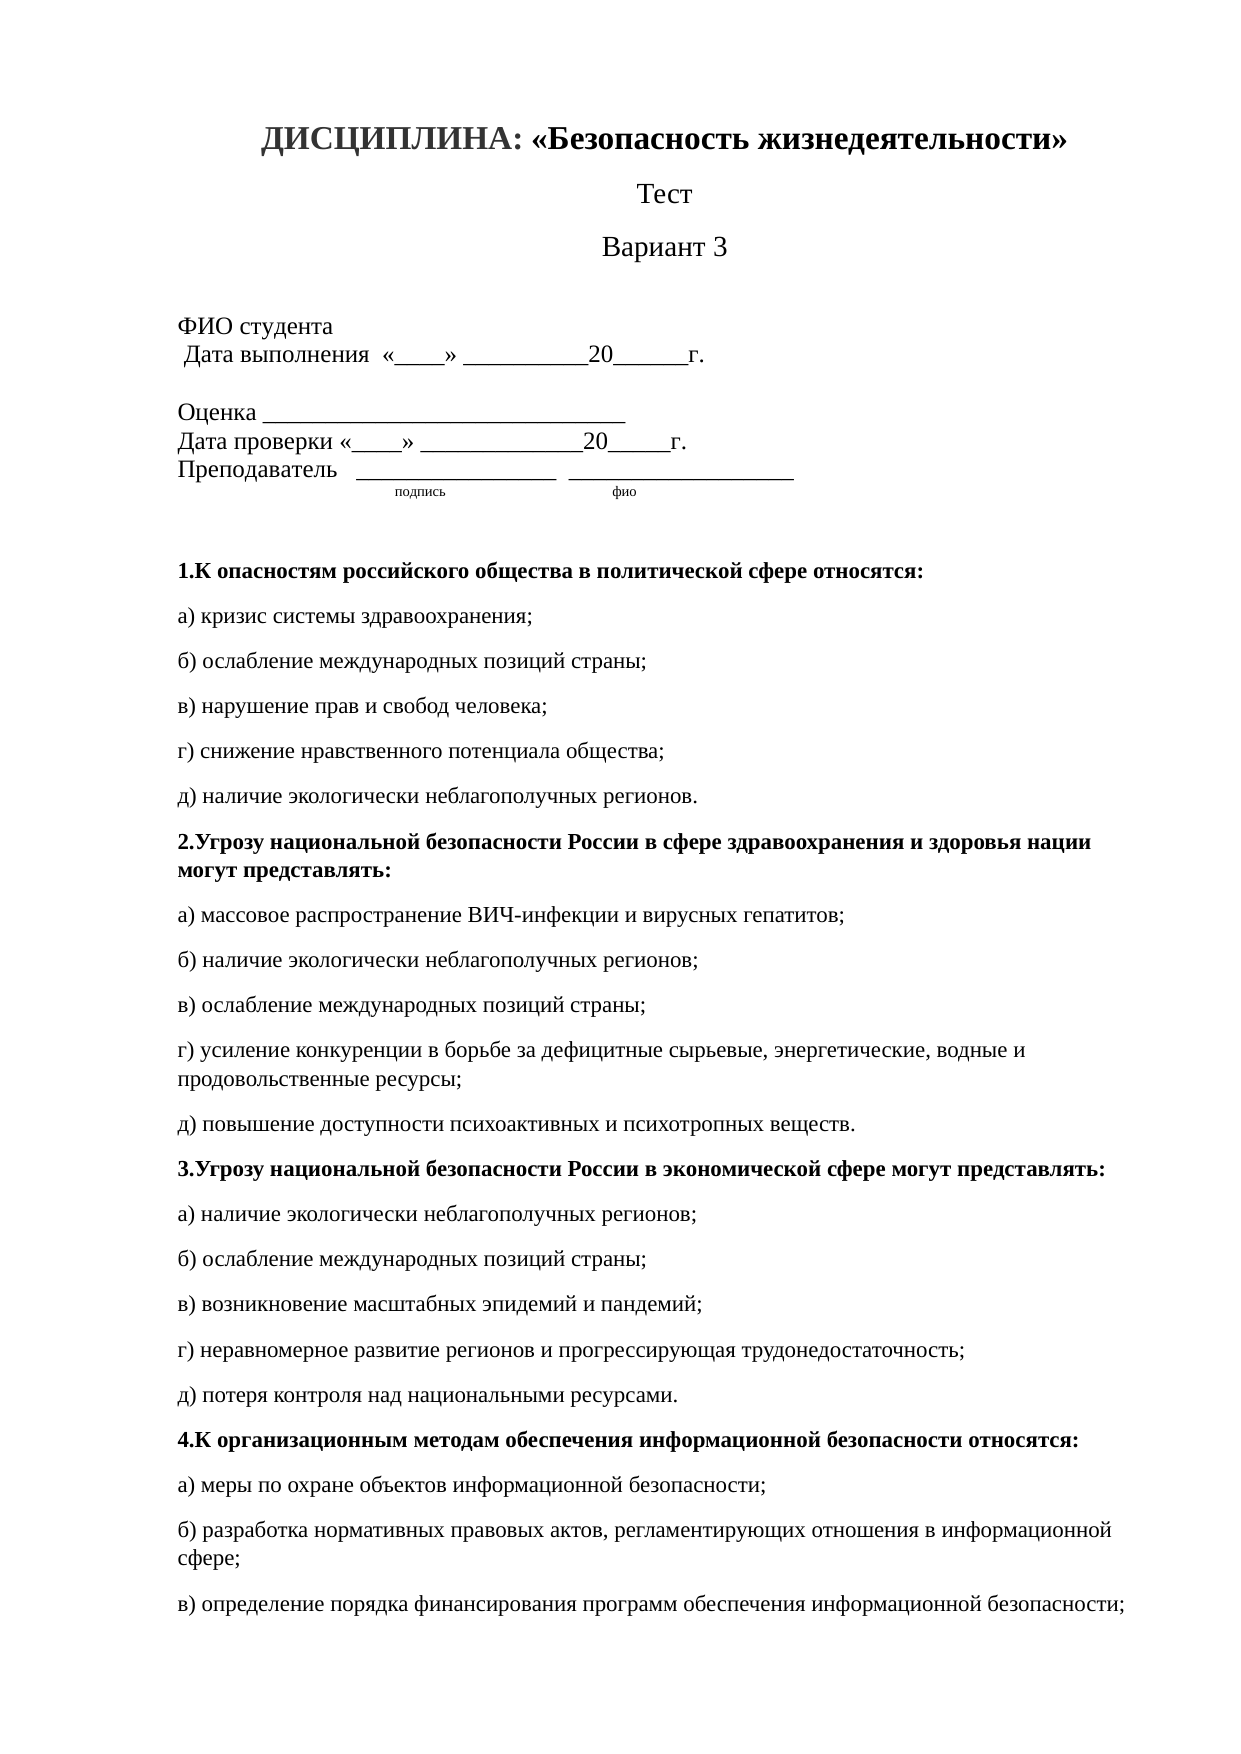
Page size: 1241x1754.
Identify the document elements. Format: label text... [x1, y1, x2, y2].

text Тест [177, 176, 1152, 210]
text д) повышение доступности психоактивных и психотропных веществ. [177, 1110, 1152, 1136]
text Оценка _____________________________ [177, 397, 1152, 426]
text Дата проверки «____» _____________20_____г. [177, 426, 1152, 454]
text г) усиление конкуренции в борьбе за дефицитные сырьевые, энергетические, водные и продовольственные ресурсы; [177, 1037, 1152, 1091]
text Вариант 3 [177, 229, 1152, 263]
text в) определение порядка финансирования программ обеспечения информационной безопасности; [177, 1589, 1152, 1616]
text г) неравномерное развитие регионов и прогрессирующая трудонедостаточность; [177, 1336, 1152, 1362]
text Дата выполнения «____» __________20______г. [177, 339, 1152, 368]
text г) снижение нравственного потенциала общества; [177, 737, 1152, 764]
text б) ослабление международных позиций страны; [177, 647, 1152, 674]
text 2.Угрозу национальной безопасности России в сфере здравоохранения и здоровья нации могут представлять: [177, 828, 1152, 882]
text в) ослабление международных позиций страны; [177, 991, 1152, 1018]
text в) возникновение масштабных эпидемий и пандемий; [177, 1291, 1152, 1317]
text б) наличие экологически неблагополучных регионов; [177, 946, 1152, 973]
text Преподаватель ________________ __________________ [177, 454, 1152, 483]
text а) меры по охране объектов информационной безопасности; [177, 1471, 1152, 1497]
text а) кризис системы здравоохранения; [177, 602, 1152, 628]
text д) потеря контроля над национальными ресурсами. [177, 1381, 1152, 1407]
text 1.К опасностям российского общества в политической сфере относятся: [177, 557, 1152, 583]
text б) ослабление международных позиций страны; [177, 1245, 1152, 1272]
text б) разработка нормативных правовых актов, регламентирующих отношения в информационной сфере; [177, 1516, 1152, 1571]
text а) наличие экологически неблагополучных регионов; [177, 1200, 1152, 1227]
text в) нарушение прав и свобод человека; [177, 692, 1152, 719]
text д) наличие экологически неблагополучных регионов. [177, 783, 1152, 809]
text 4.К организационным методам обеспечения информационной безопасности относятся: [177, 1426, 1152, 1452]
text ДИСЦИПЛИНА: «Безопасность жизнедеятельности» [177, 118, 1152, 156]
text а) массовое распространение ВИЧ-инфекции и вирусных гепатитов; [177, 901, 1152, 928]
text ФИО студента [177, 311, 1152, 339]
text подпись фио [177, 483, 1152, 512]
text 3.Угрозу национальной безопасности России в экономической сфере могут представлять: [177, 1155, 1152, 1182]
